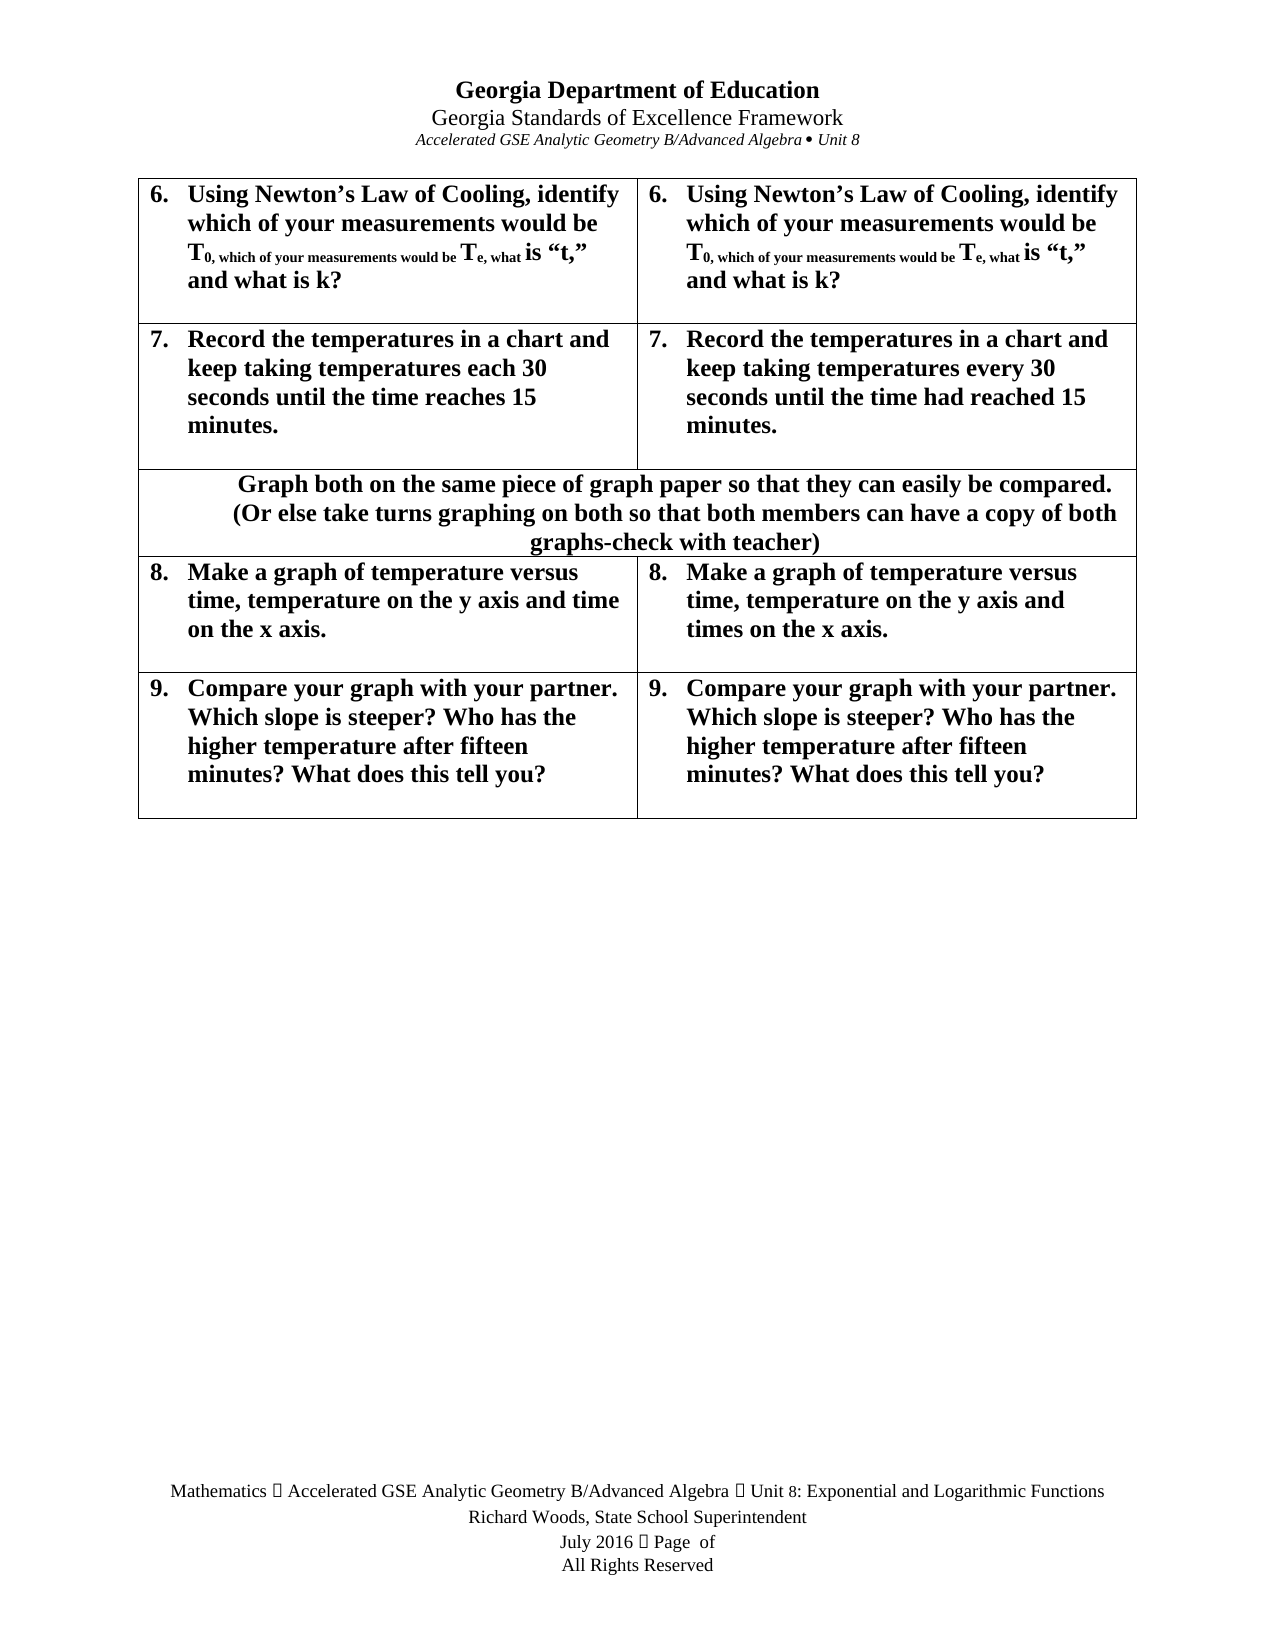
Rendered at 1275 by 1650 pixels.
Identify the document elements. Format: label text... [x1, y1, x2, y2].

table_cell Graph both on the same piece of graph paper so that they can easily be compared. (Or else take turns graphing on both so that both members can have a copy of both graphs-check with teacher) [139, 470, 1136, 556]
table_cell Using Newton’s Law of Cooling, identify which of your measurements would be T0, which of your measurements would be Te, what is “t,” and what is k? [638, 179, 1136, 323]
table_cell Record the temperatures in a chart and keep taking temperatures every 30 seconds until the time had reached 15 minutes. [638, 324, 1136, 468]
table_cell Compare your graph with your partner. Which slope is steeper? Who has the higher temperature after fifteen minutes? What does this tell you? [139, 673, 637, 817]
table_cell Make a graph of temperature versus time, temperature on the y axis and times on the x axis. [638, 557, 1136, 672]
table_cell Compare your graph with your partner. Which slope is steeper? Who has the higher temperature after fifteen minutes? What does this tell you? [638, 673, 1136, 817]
table_cell Record the temperatures in a chart and keep taking temperatures each 30 seconds until the time reaches 15 minutes. [139, 324, 637, 468]
table_cell Using Newton’s Law of Cooling, identify which of your measurements would be T0, which of your measurements would be Te, what is “t,” and what is k? [139, 179, 637, 323]
table_cell Make a graph of temperature versus time, temperature on the y axis and time on the x axis. [139, 557, 637, 672]
